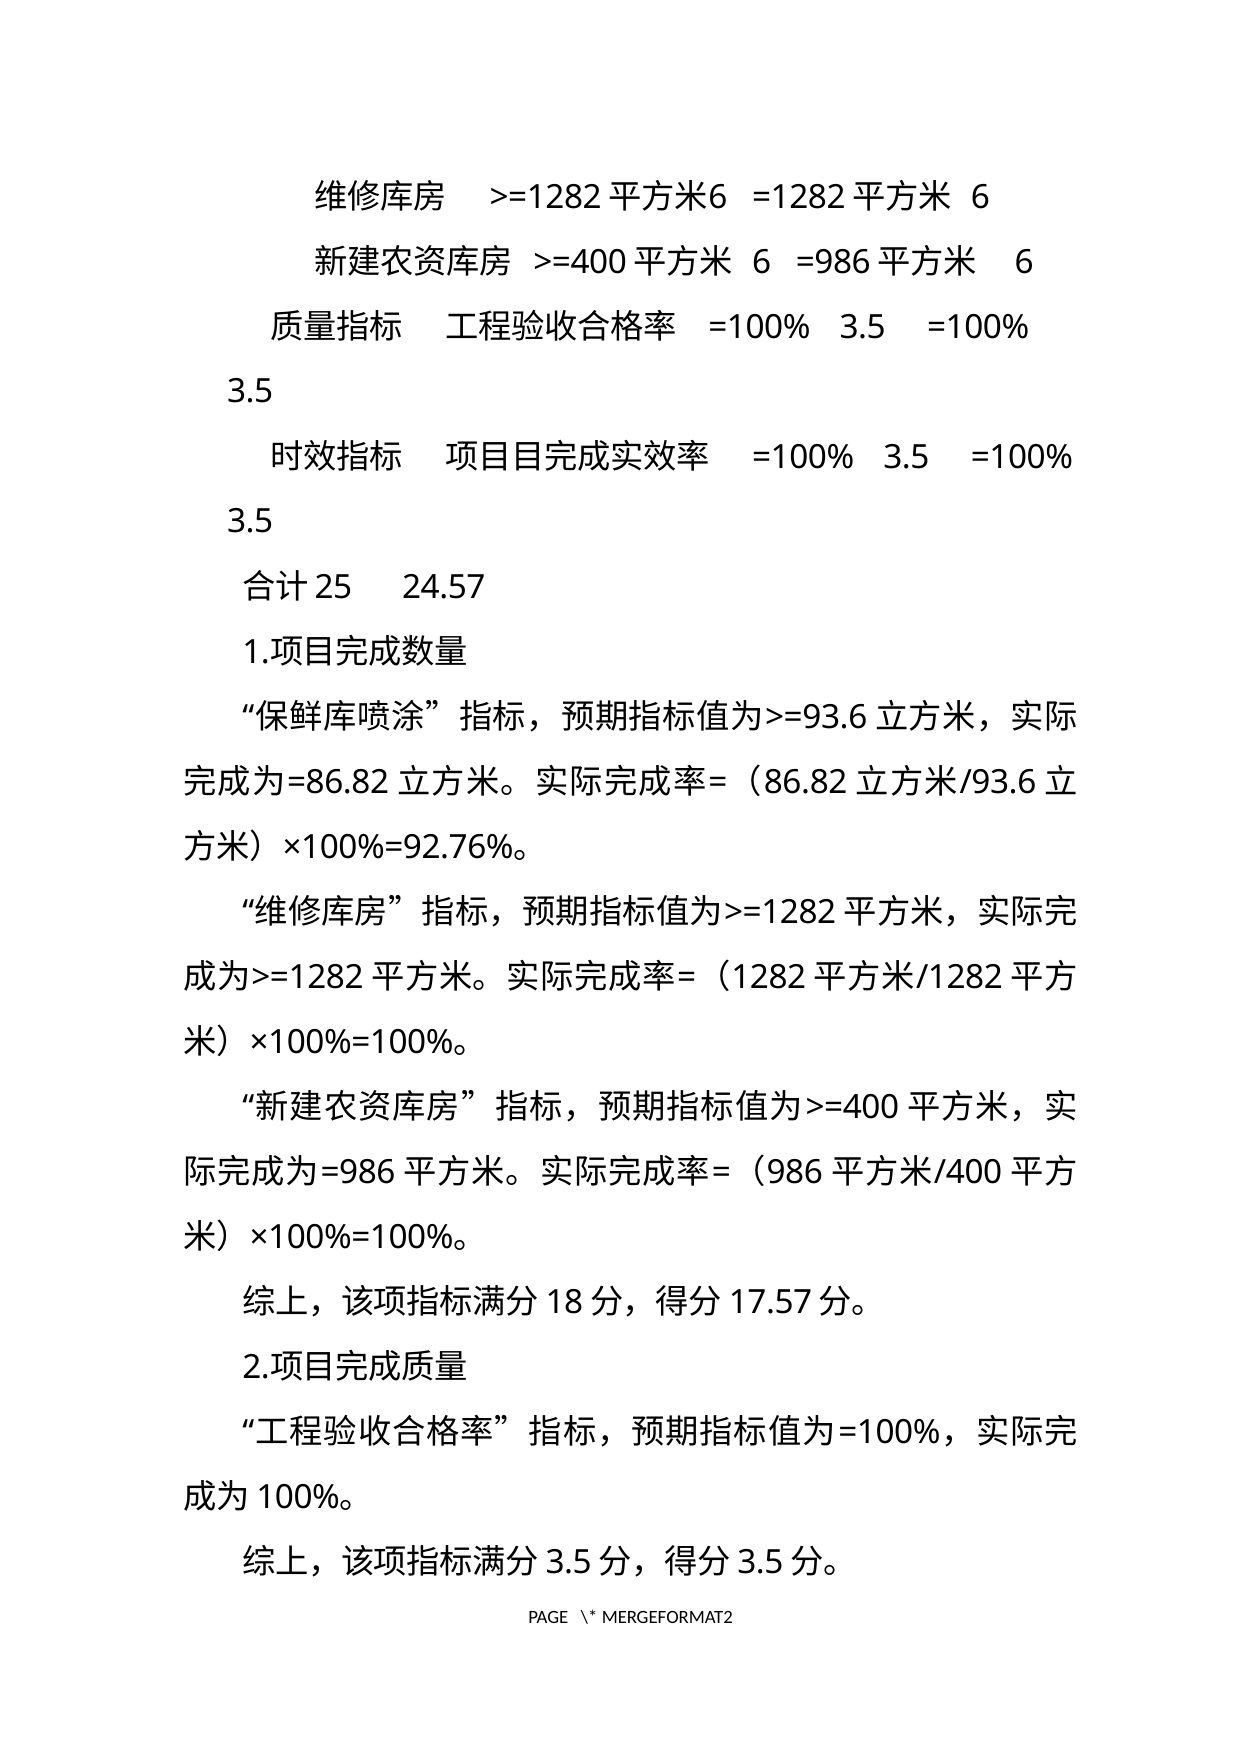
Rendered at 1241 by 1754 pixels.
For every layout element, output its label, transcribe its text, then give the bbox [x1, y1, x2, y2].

text “维修库房”指标，预期指标值为>=1282平方米，实际完成为>=1282平方米。实际完成率=（1282平方米/1282平方米）×100%=100%。 [183, 877, 1078, 1072]
text 质量指标 工程验收合格率 =100% 3.5 =100% 3.5 [183, 292, 1078, 422]
text “工程验收合格率”指标，预期指标值为=100%，实际完成为100%。 [183, 1397, 1078, 1527]
text 维修库房 >=1282平方米 6 =1282平方米 6 [183, 162, 1078, 227]
text 时效指标 项目目完成实效率 =100% 3.5 =100% 3.5 [183, 422, 1078, 552]
text 2.项目完成质量 [183, 1332, 1078, 1397]
text 新建农资库房 >=400平方米 6 =986平方米 6 [183, 227, 1078, 292]
text 合计 25 24.57 [183, 552, 1078, 617]
text 综上，该项指标满分18分，得分17.57分。 [183, 1267, 1078, 1332]
text 综上，该项指标满分3.5分，得分3.5分。 [183, 1527, 1078, 1592]
text 1.项目完成数量 [183, 617, 1078, 682]
text “新建农资库房”指标，预期指标值为>=400平方米，实际完成为=986平方米。实际完成率=（986平方米/400平方米）×100%=100%。 [183, 1072, 1078, 1267]
text “保鲜库喷涂”指标，预期指标值为>=93.6立方米，实际完成为=86.82立方米。实际完成率=（86.82立方米/93.6立方米）×100%=92.76%。 [183, 682, 1078, 877]
